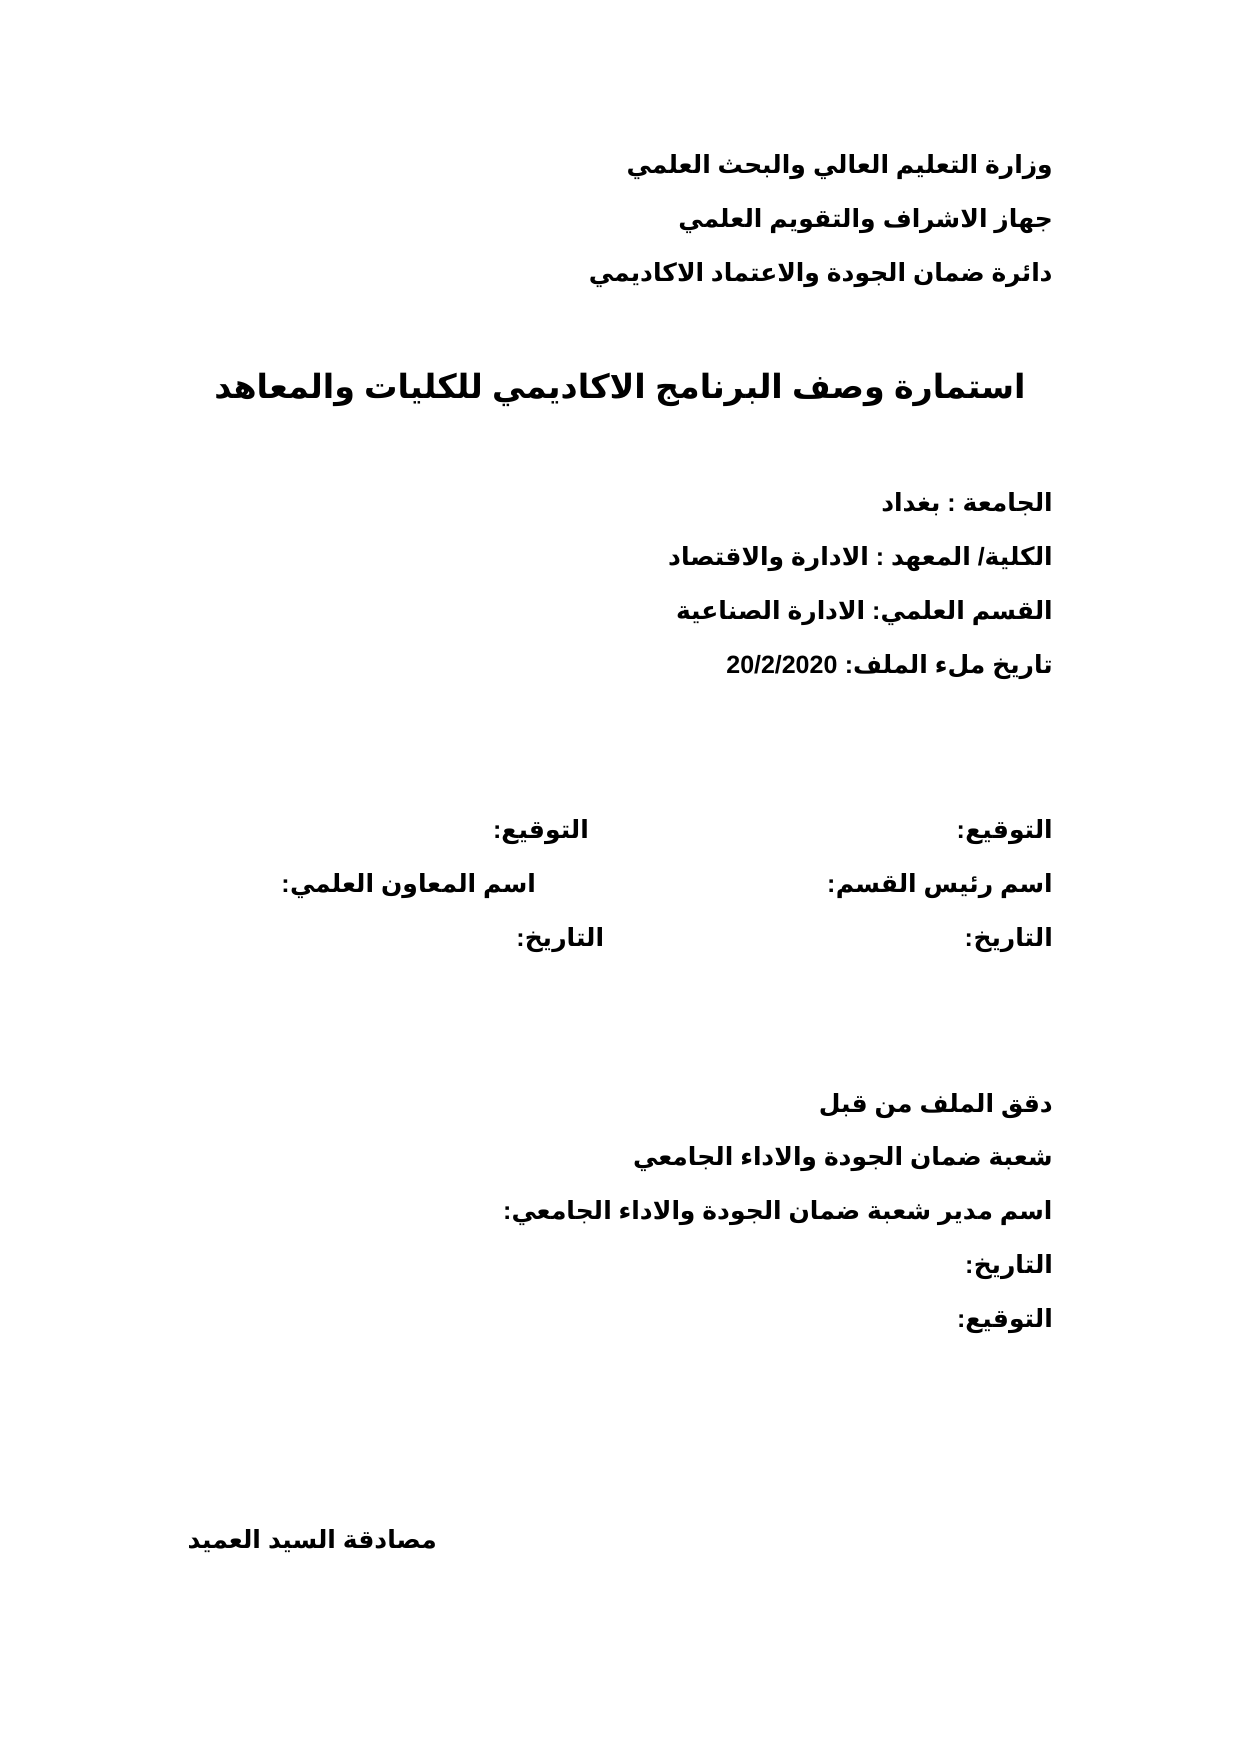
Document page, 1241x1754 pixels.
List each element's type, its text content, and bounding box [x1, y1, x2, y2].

text اسم رئيس القسم: اسم المعاون العلمي: [187, 869, 1053, 898]
text مصادقة السيد العميد [187, 1525, 1053, 1554]
text دائرة ضمان الجودة والاعتماد الاكاديمي [187, 258, 1053, 286]
text الجامعة : بغداد [187, 488, 1053, 517]
text اسم مدير شعبة ضمان الجودة والاداء الجامعي: [187, 1196, 1053, 1225]
text القسم العلمي: الادارة الصناعية [187, 596, 1053, 625]
text دقق الملف من قبل [187, 1088, 1053, 1117]
text تاريخ ملء الملف: 20/2/2020 [187, 650, 1053, 678]
text الكلية/ المعهد : الادارة والاقتصاد [187, 542, 1053, 571]
text وزارة التعليم العالي والبحث العلمي [187, 150, 1053, 179]
text التاريخ: التاريخ: [187, 923, 1053, 952]
text جهاز الاشراف والتقويم العلمي [187, 204, 1053, 233]
text استمارة وصف البرنامج الاكاديمي للكليات والمعاهد [187, 367, 1053, 406]
text شعبة ضمان الجودة والاداء الجامعي [187, 1142, 1053, 1171]
text التوقيع: [187, 1304, 1053, 1333]
text التوقيع: التوقيع: [187, 815, 1053, 844]
text التاريخ: [187, 1250, 1053, 1279]
